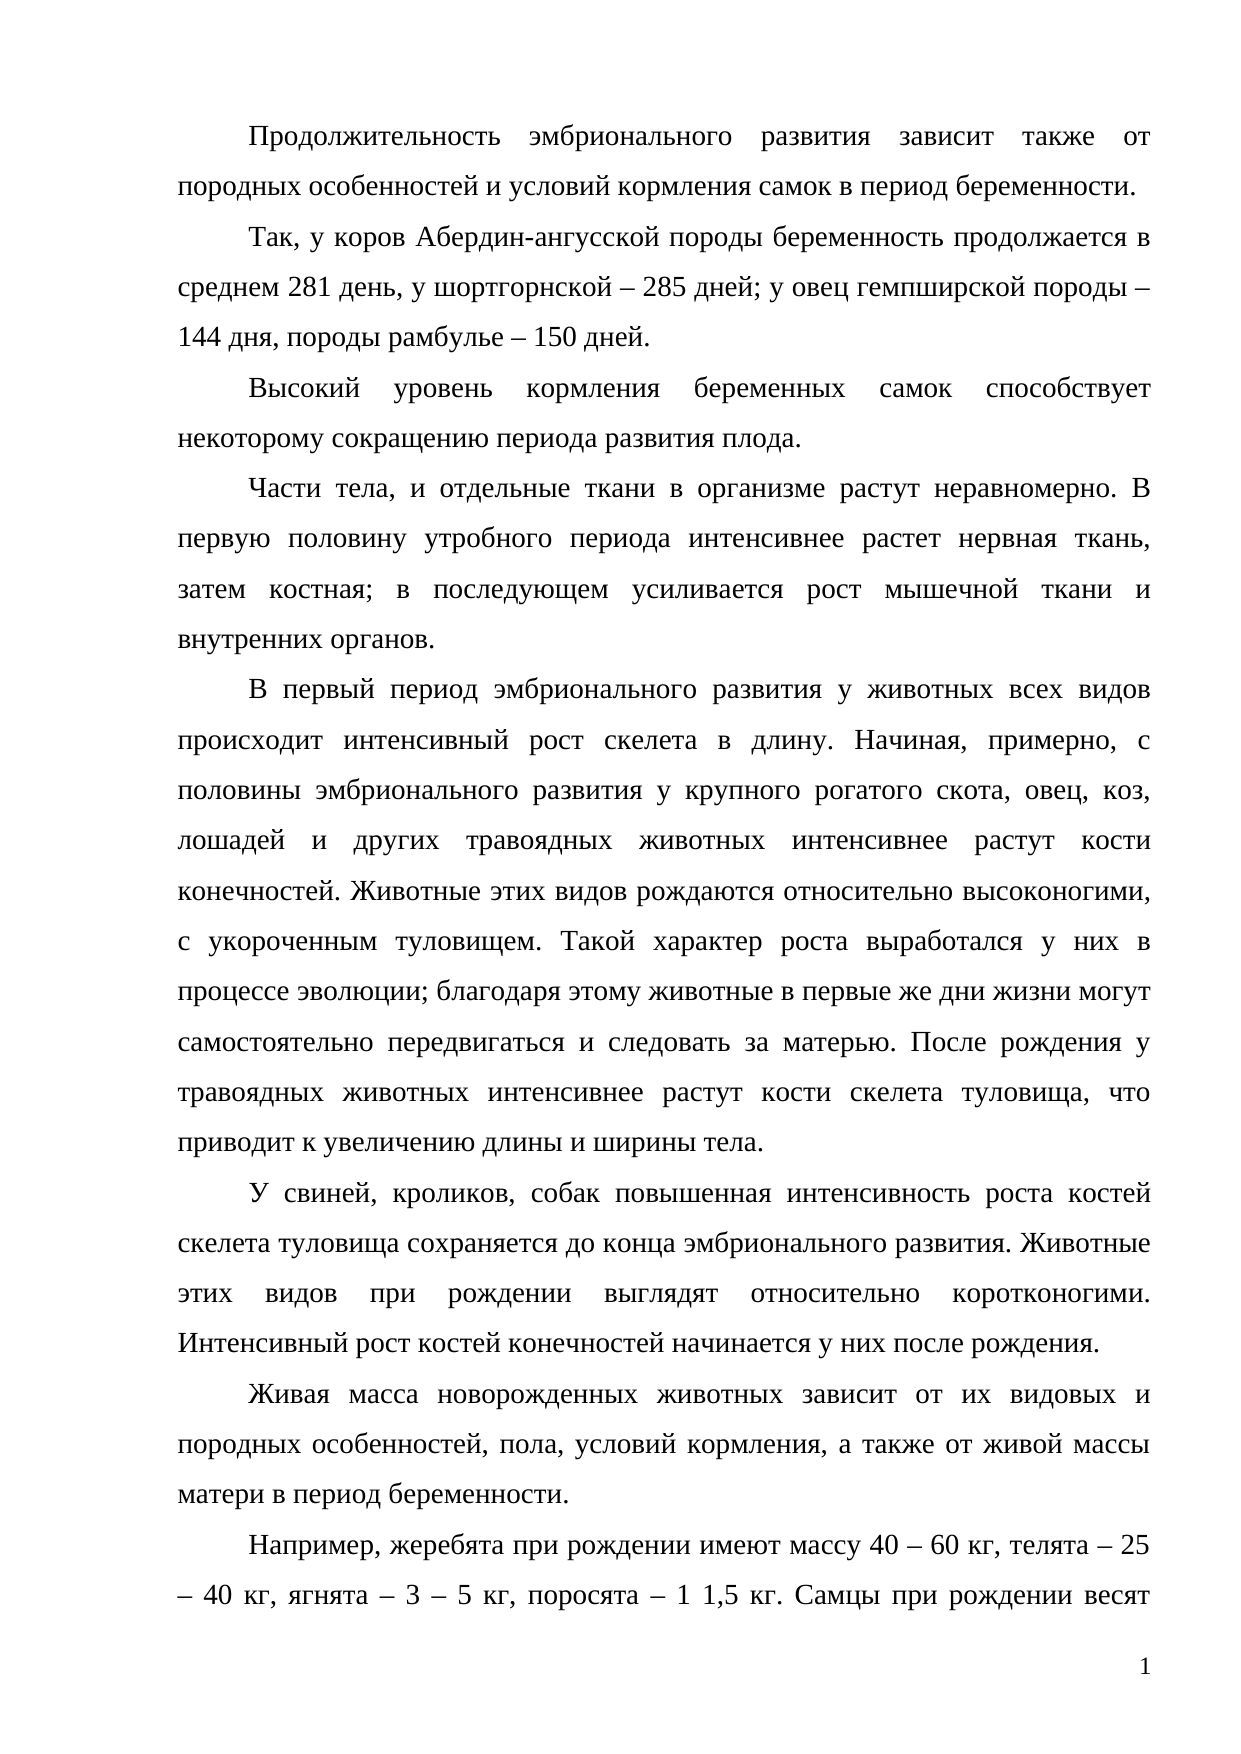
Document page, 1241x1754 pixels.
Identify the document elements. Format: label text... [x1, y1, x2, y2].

text Продолжительность эмбрионального развития зависит также от породных особенностей и условий кормления самок в период беременности. [177, 118, 1152, 202]
text Так, у коров Абердин-ангусской породы беременность продолжается в среднем 281 день, у шортгорнской – 285 дней; у овец гемпширской породы – 144 дня, породы рамбулье – 150 дней. [177, 219, 1152, 353]
text Высокий уровень кормления беременных самок способствует некоторому сокращению периода развития плода. [177, 370, 1152, 453]
text У свиней, кроликов, собак повышенная интенсивность роста костей скелета туловища сохраняется до конца эмбрионального развития. Животные этих видов при рождении выглядят относительно коротконогими. Интенсивный рост костей конечностей начинается у них после рождения. [177, 1175, 1152, 1359]
text В первый период эмбрионального развития у животных всех видов происходит интенсивный рост скелета в длину. Начиная, примерно, с половины эмбрионального развития у крупного рогатого скота, овец, коз, лошадей и других травоядных животных интенсивнее растут кости конечностей. Животные этих видов рождаются относительно высоконогими, с укороченным туловищем. Такой характер роста выработался у них в процессе эволюции; благодаря этому животные в первые же дни жизни могут самостоятельно передвигаться и следовать за матерью. После рождения у травоядных животных интенсивнее растут кости скелета туловища, что приводит к увеличению длины и ширины тела. [177, 672, 1152, 1158]
text Живая масса новорожденных животных зависит от их видовых и породных особенностей, пола, условий кормления, а также от живой массы матери в период беременности. [177, 1376, 1152, 1510]
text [177, 1527, 1152, 1611]
text Части тела, и отдельные ткани в организме растут неравномерно. В первую половину утробного периода интенсивнее растет нервная ткань, затем костная; в последующем усиливается рост мышечной ткани и внутренних органов. [177, 470, 1152, 655]
